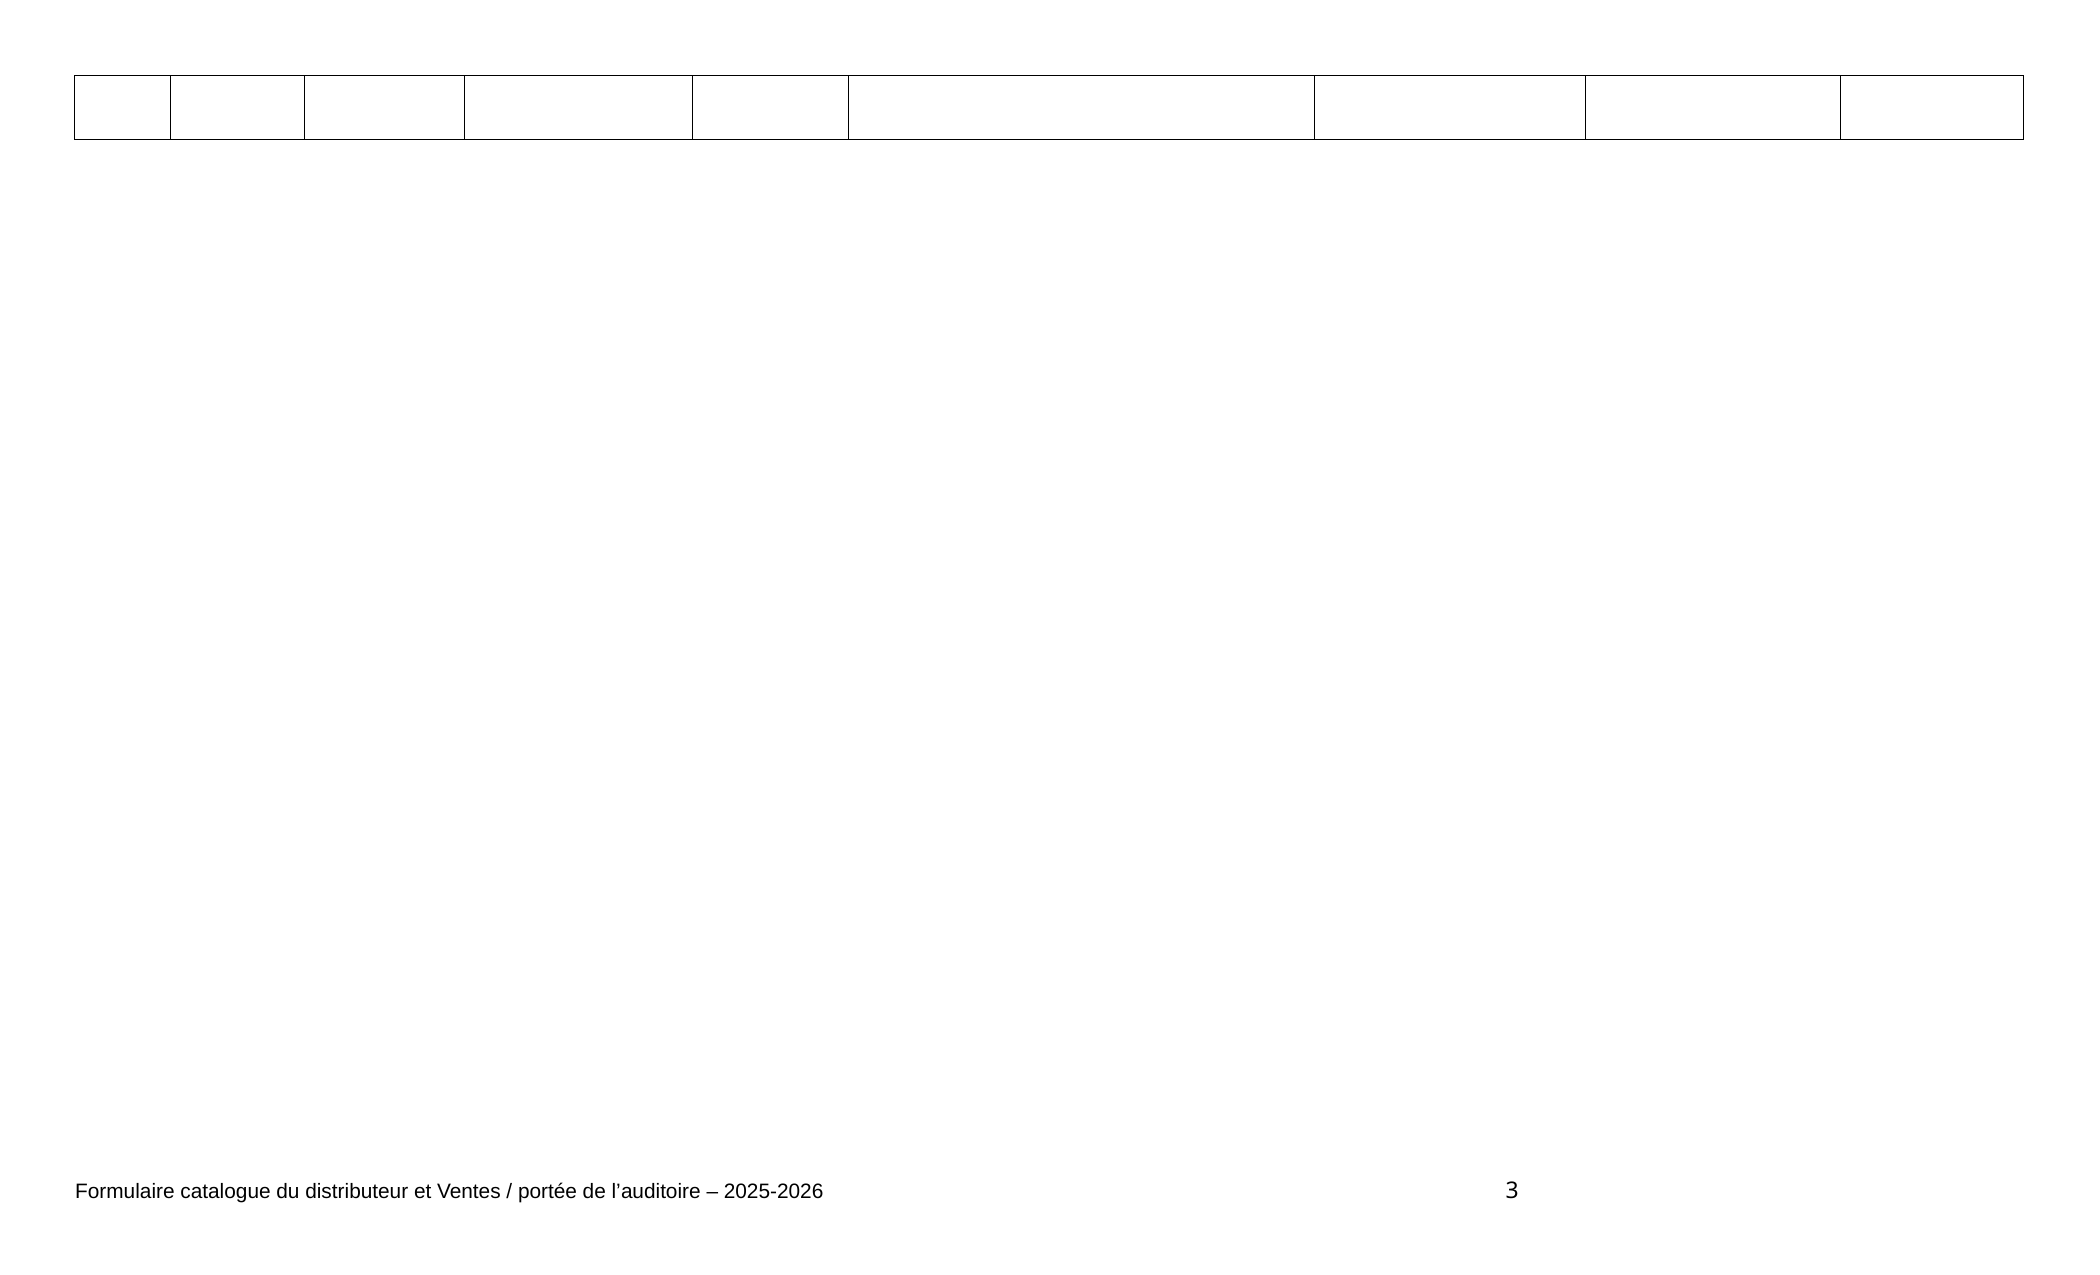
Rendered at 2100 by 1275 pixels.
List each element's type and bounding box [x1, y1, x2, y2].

table_cell [75, 76, 170, 138]
table_cell [1841, 76, 2023, 138]
table_cell [305, 76, 464, 138]
table_cell [849, 76, 1314, 138]
table_cell [693, 76, 848, 138]
table_cell [171, 76, 304, 138]
table_cell [1586, 76, 1840, 138]
table_cell [1315, 76, 1585, 138]
table_cell [465, 76, 692, 138]
